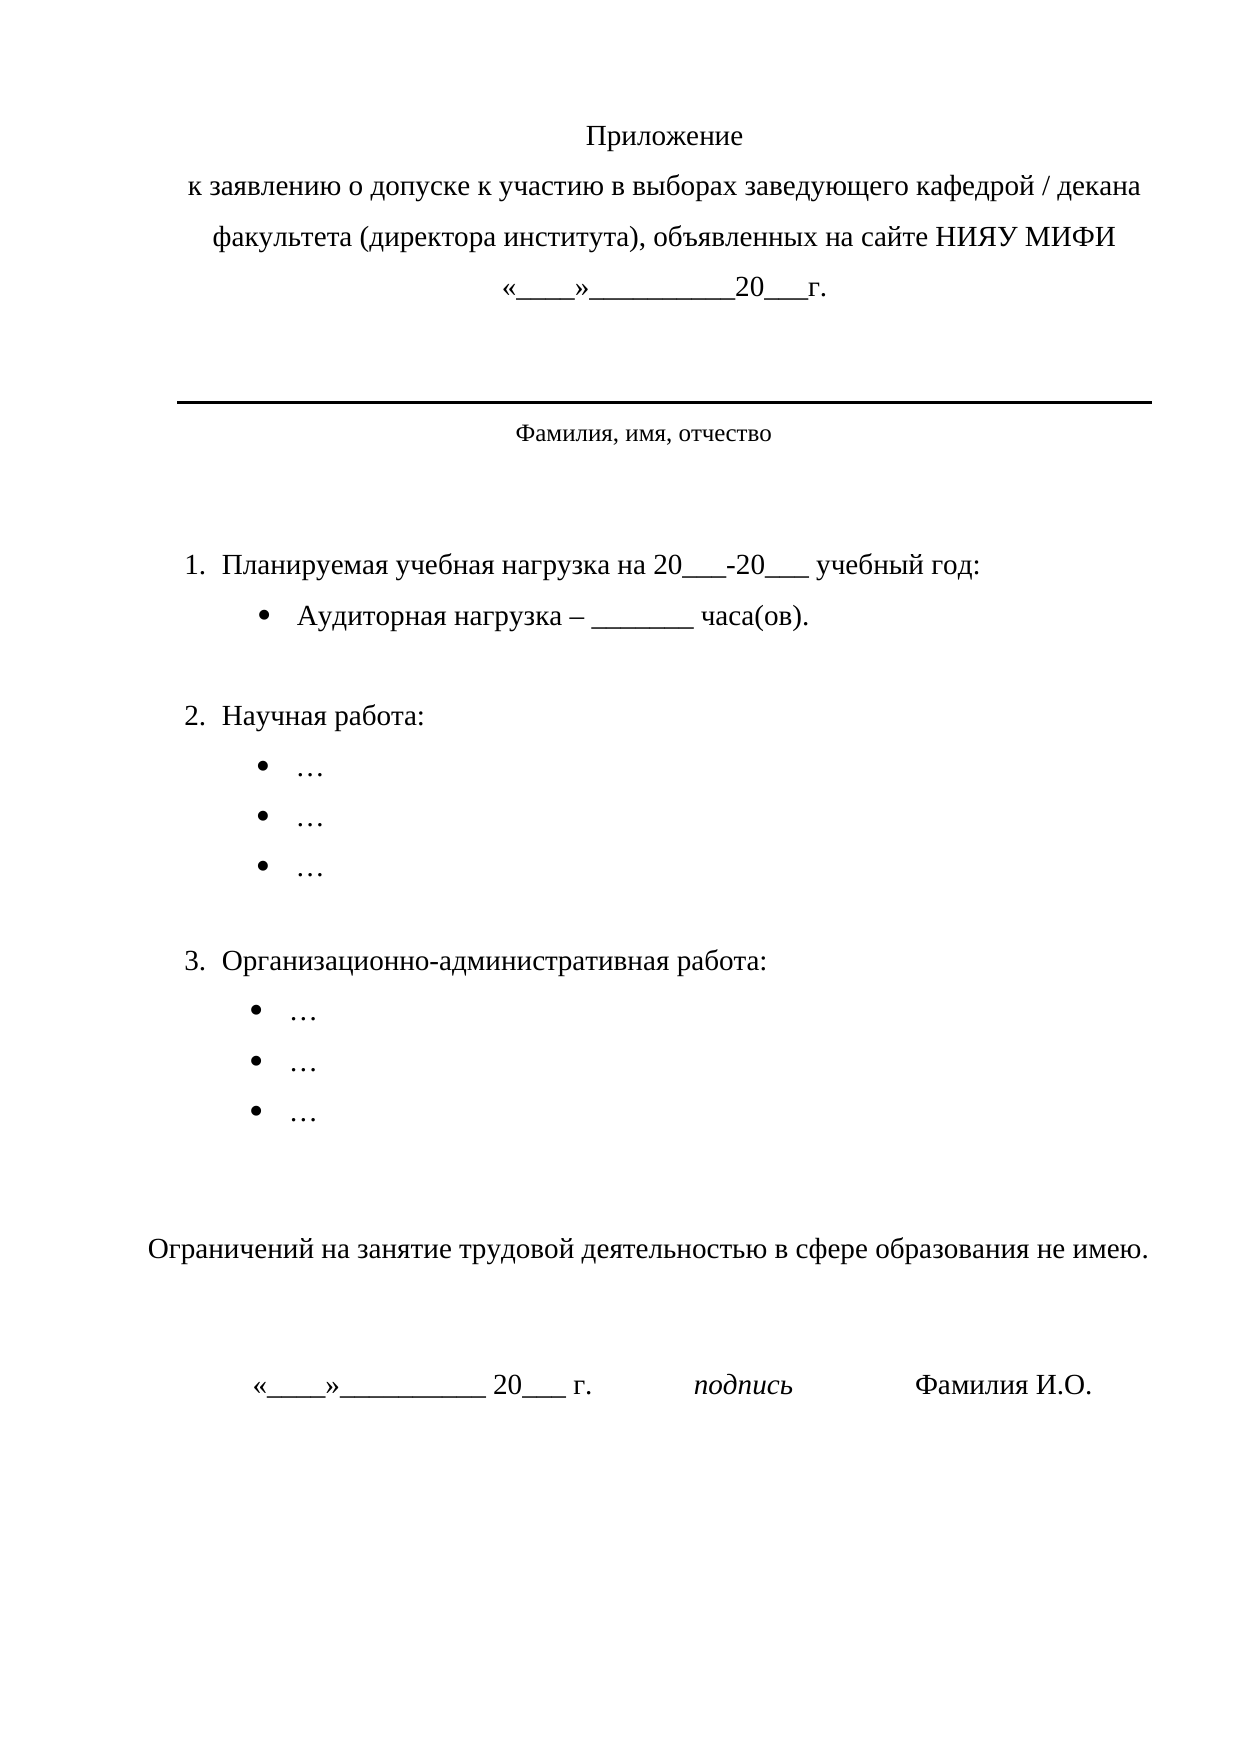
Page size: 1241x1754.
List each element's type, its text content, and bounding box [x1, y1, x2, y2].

list Организационно-административная работа: [184, 943, 1152, 977]
list … [251, 1044, 1152, 1077]
list … [251, 1094, 1152, 1128]
list Ограничений на занятие трудовой деятельностью в сфере образования не имею. [148, 1231, 1152, 1264]
list Научная работа: [184, 698, 1152, 732]
text Фамилия, имя, отчество [184, 418, 1152, 447]
list … [251, 993, 1152, 1027]
list … [258, 749, 1152, 782]
text Приложение [177, 118, 1152, 152]
list … [258, 849, 1152, 883]
list Аудиторная нагрузка – _______ часа(ов). [259, 598, 1152, 631]
text к заявлению о допуске к участию в выборах заведующего кафедрой / декана факультета (директора института), объявленных на сайте НИЯУ МИФИ «____»__________20___г. [177, 168, 1152, 303]
list Планируемая учебная нагрузка на 20___-20___ учебный год: [184, 547, 1152, 581]
list … [258, 799, 1152, 833]
list «____»__________ 20___ г. подпись Фамилия И.О. [252, 1367, 1152, 1401]
